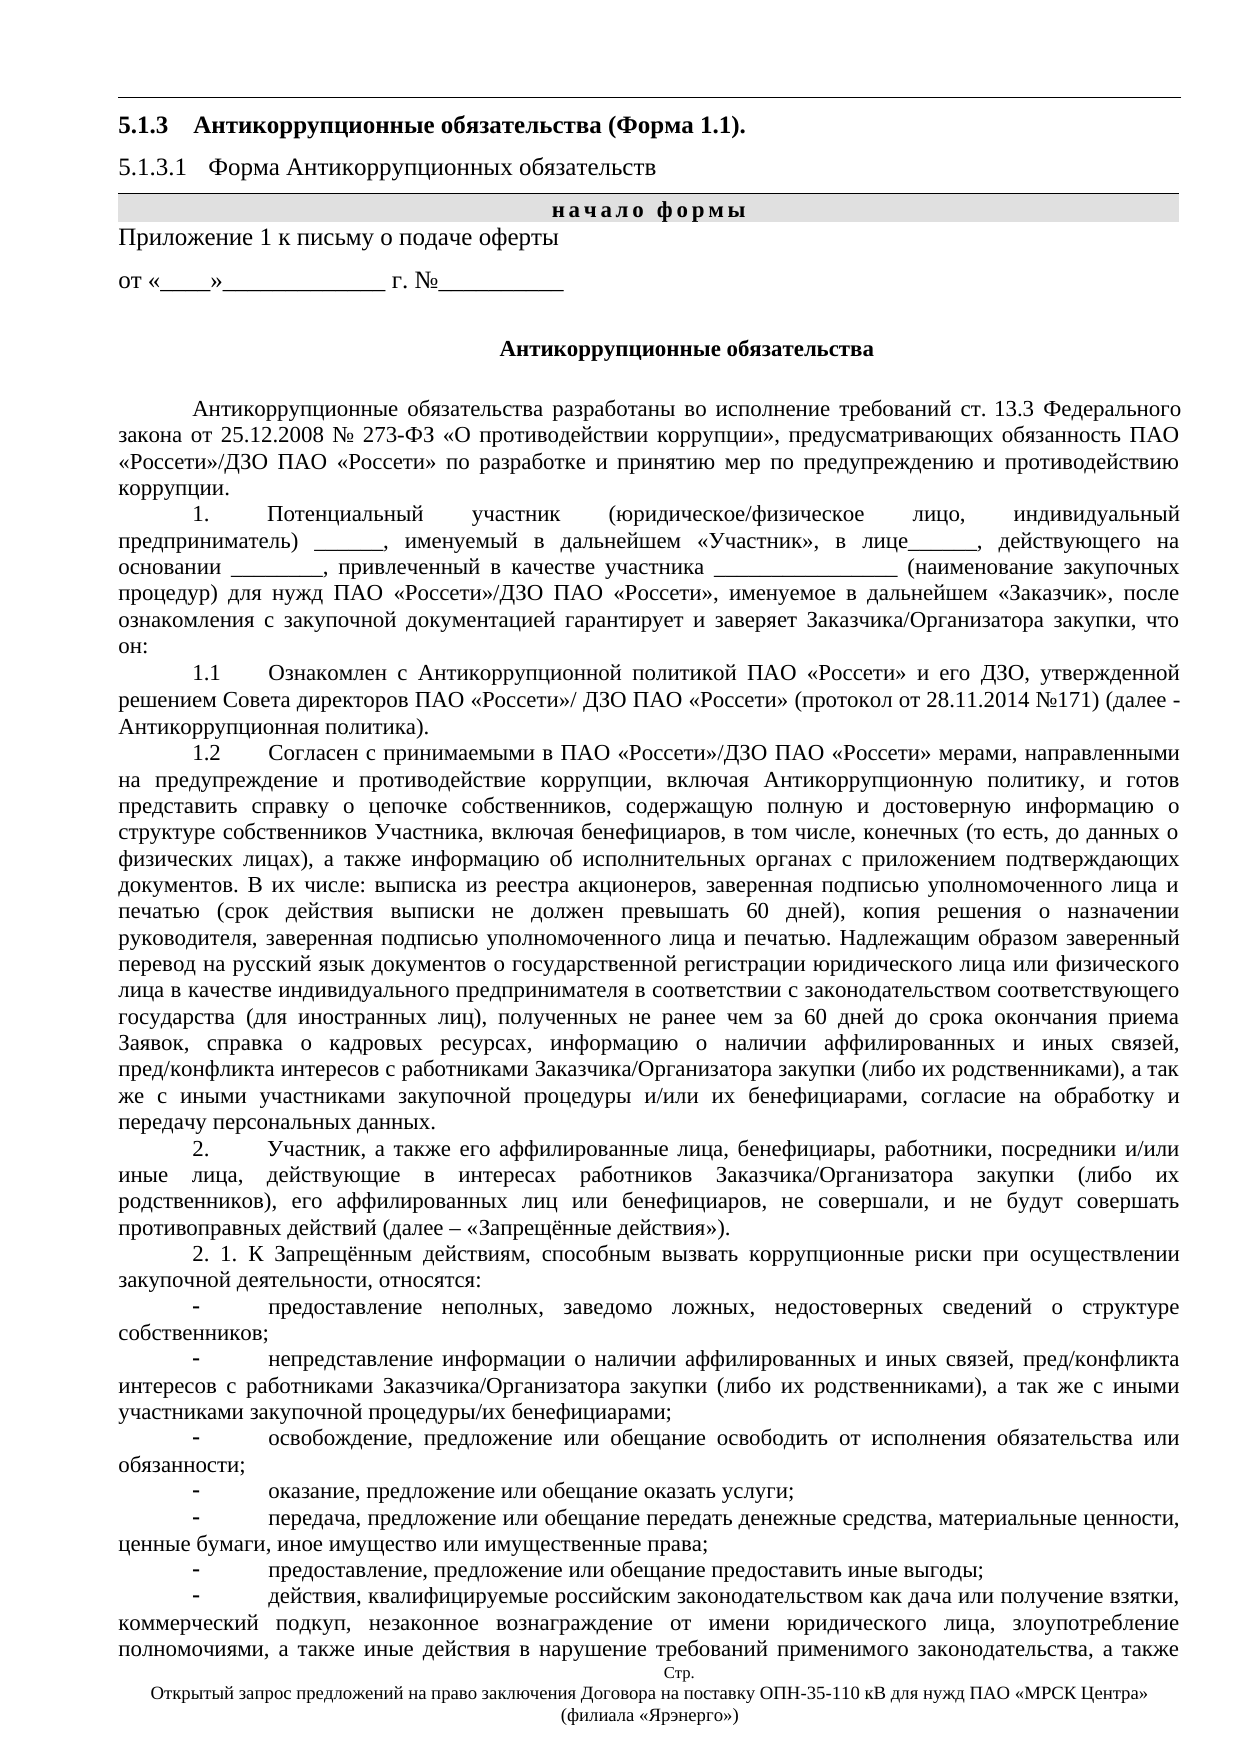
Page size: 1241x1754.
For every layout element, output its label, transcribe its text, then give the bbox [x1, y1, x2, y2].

list Участник, а также его аффилированные лица, бенефициары, работники, посредники и/или иные лица, действующие в интересах работников Заказчика/Организатора закупки (либо их родственников), его аффилированных лиц или бенефициаров, не совершали, и не будут совершать противоправных действий (далее – «Запрещённые действия»). [118, 1134, 1181, 1240]
list Согласен с принимаемыми в ПАО «Россети»/ДЗО ПАО «Россети» мерами, направленными на предупреждение и противодействие коррупции, включая Антикоррупционную политику, и готов представить справку о цепочке собственников, содержащую полную и достоверную информацию о структуре собственников Участника, включая бенефициаров, в том числе, конечных (то есть, до данных о физических лицах), а также информацию об исполнительных органах с приложением подтверждающих документов. В их числе: выписка из реестра акционеров, заверенная подписью уполномоченного лица и печатью (срок действия выписки не должен превышать 60 дней), копия решения о назначении руководителя, заверенная подписью уполномоченного лица и печатью. Надлежащим образом заверенный перевод на русский язык документов о государственной регистрации юридического лица или физического лица в качестве индивидуального предпринимателя в соответствии с законодательством соответствующего государства (для иностранных лиц), полученных не ранее чем за 60 дней до срока окончания приема Заявок, справка о кадровых ресурсах, информацию о наличии аффилированных и иных связей, пред/конфликта интересов с работниками Заказчика/Организатора закупки (либо их родственниками), а так же с иными участниками закупочной процедуры и/или их бенефициарами, согласие на обработку и передачу персональных данных. [118, 739, 1181, 1134]
text Антикоррупционные обязательства [118, 335, 1181, 361]
list Потенциальный участник (юридическое/физическое лицо, индивидуальный предприниматель) ______, именуемый в дальнейшем «Участник», в лице______, действующего на основании ________, привлеченный в качестве участника ________________ (наименование закупочных процедур) для нужд ПАО «Россети»/ДЗО ПАО «Россети», именуемое в дальнейшем «Заказчик», после ознакомления с закупочной документацией гарантирует и заверяет Заказчика/Организатора закупки, что он: [118, 500, 1181, 658]
text 2. 1. К Запрещённым действиям, способным вызвать коррупционные риски при осуществлении закупочной деятельности, относятся: [118, 1240, 1181, 1293]
subtitle Форма Антикоррупционных обязательств [118, 152, 1181, 181]
list освобождение, предложение или обещание освободить от исполнения обязательства или обязанности; [118, 1424, 1181, 1477]
list предоставление, предложение или обещание предоставить иные выгоды; [118, 1556, 1181, 1583]
list непредставление информации о наличии аффилированных и иных связей, пред/конфликта интересов с работниками Заказчика/Организатора закупки (либо их родственниками), а так же с иными участниками закупочной процедуры/их бенефициарами; [118, 1345, 1181, 1424]
subtitle Антикоррупционные обязательства (Форма 1.1). [118, 111, 1181, 139]
text от «____»_____________ г. №__________ [118, 266, 1181, 294]
text Антикоррупционные обязательства разработаны во исполнение требований ст. 13.3 Федерального закона от 25.12.2008 № 273-ФЗ «О противодействии коррупции», предусматривающих обязанность ПАО «Россети»/ДЗО ПАО «Россети» по разработке и принятию мер по предупреждению и противодействию коррупции. [118, 395, 1181, 500]
text начало формы [118, 194, 1179, 222]
list предоставление неполных, заведомо ложных, недостоверных сведений о структуре собственников; [118, 1293, 1181, 1345]
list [118, 1583, 1181, 1662]
text 1.1 Ознакомлен с Антикоррупционной политикой ПАО «Россети» и его ДЗО, утвержденной решением Совета директоров ПАО «Россети»/ ДЗО ПАО «Россети» (протокол от 28.11.2014 №171) (далее - Антикоррупционная политика). [118, 658, 1181, 739]
list оказание, предложение или обещание оказать услуги; [118, 1477, 1181, 1503]
list передача, предложение или обещание передать денежные средства, материальные ценности, ценные бумаги, иное имущество или имущественные права; [118, 1503, 1181, 1556]
text Приложение 1 к письму о подаче оферты [118, 222, 1181, 251]
